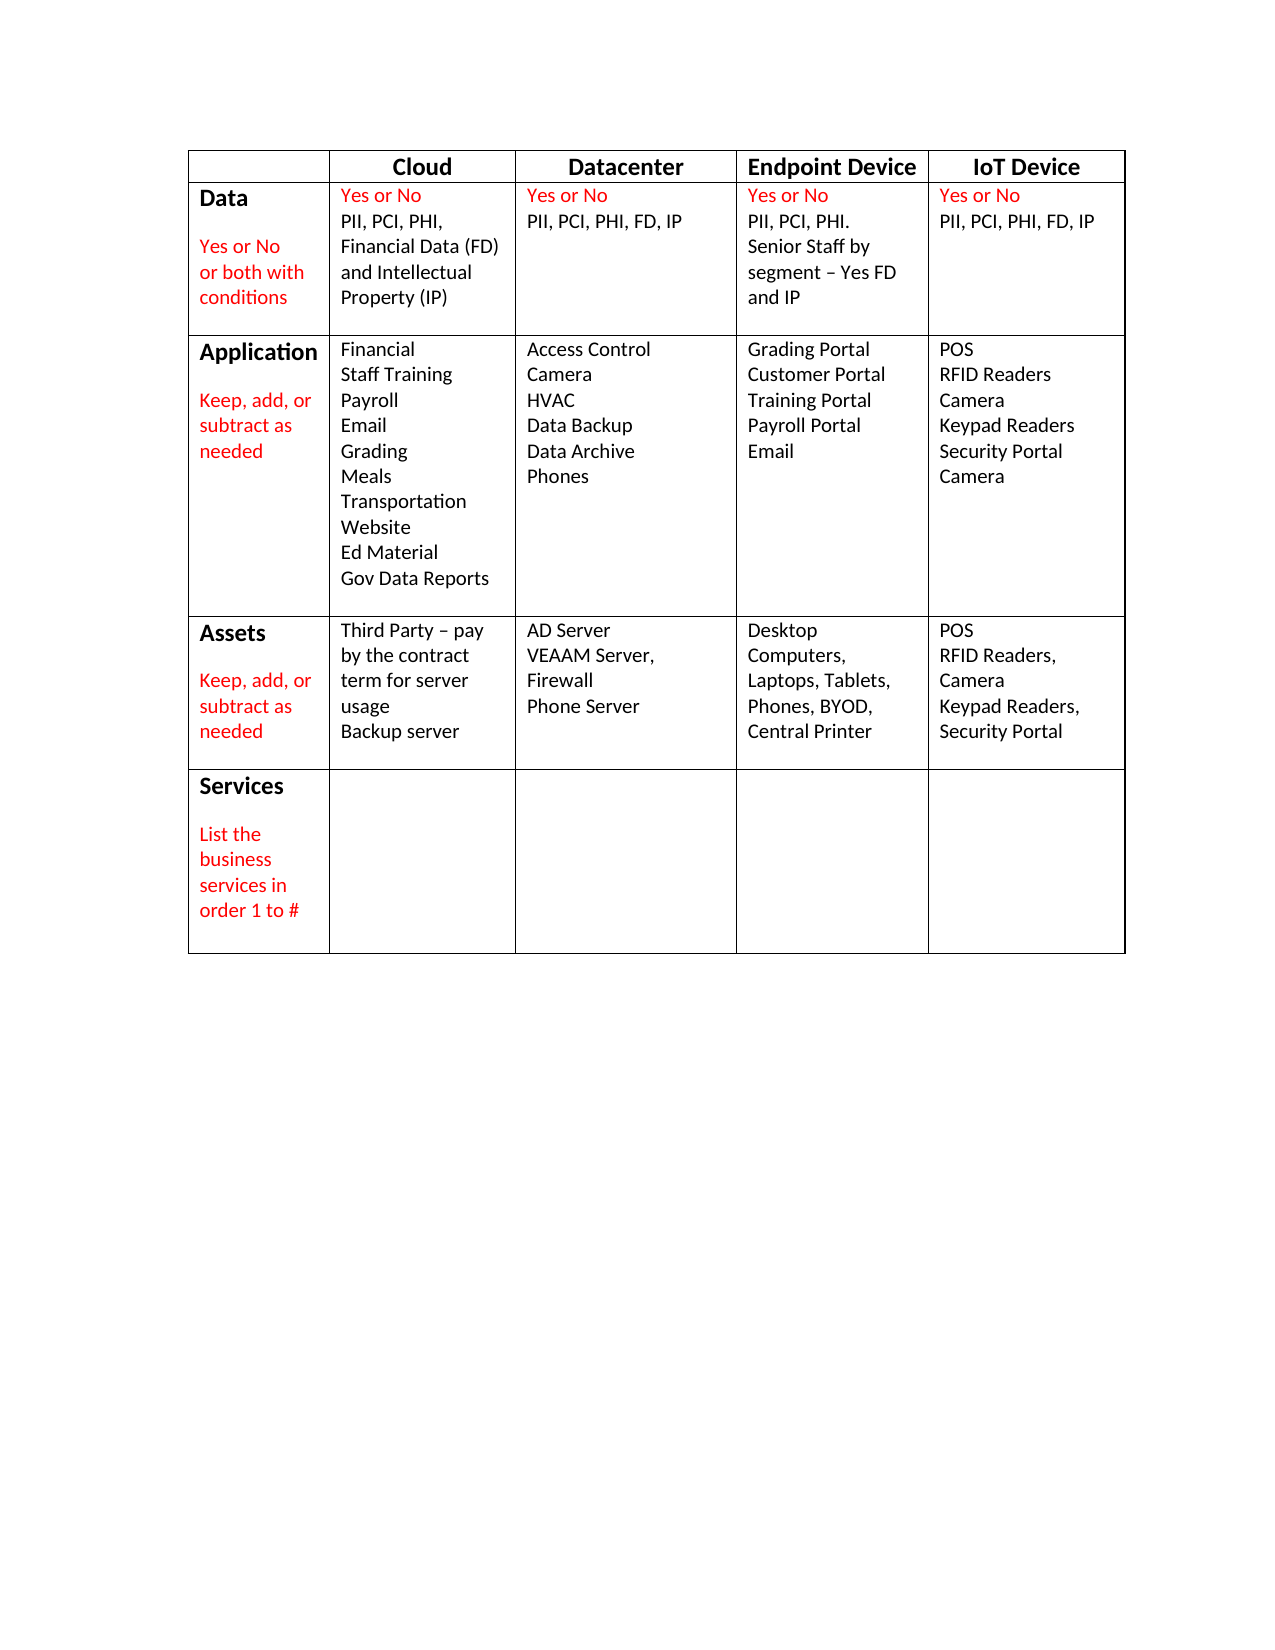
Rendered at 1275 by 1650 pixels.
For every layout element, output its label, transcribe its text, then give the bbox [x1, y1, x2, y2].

table_cell [929, 770, 1124, 953]
table_cell Services List the business services in order 1 to # [189, 770, 329, 953]
table_cell [737, 770, 928, 953]
table_header Endpoint Device [737, 151, 928, 182]
table_header IoT Device [929, 151, 1124, 182]
table_cell Access Control Camera HVAC Data Backup Data Archive Phones [516, 336, 736, 616]
table_cell Assets Keep, add, or subtract as needed [189, 617, 329, 769]
table_cell Financial Staff Training Payroll Email Grading Meals Transportation Website Ed Material Gov Data Reports [330, 336, 515, 616]
table_cell Third Party – pay by the contract term for server usage Backup server [330, 617, 515, 769]
table_cell Yes or No PII, PCI, PHI, FD, IP [516, 183, 736, 335]
table_cell Grading Portal Customer Portal Training Portal Payroll Portal Email [737, 336, 928, 616]
table_cell POS RFID Readers, Camera Keypad Readers, Security Portal [929, 617, 1124, 769]
table_cell Desktop Computers, Laptops, Tablets, Phones, BYOD, Central Printer [737, 617, 928, 769]
table_header [189, 151, 329, 182]
table_cell Yes or No PII, PCI, PHI. Senior Staff by segment – Yes FD and IP [737, 183, 928, 335]
table_cell Data Yes or No or both with conditions [189, 183, 329, 335]
table_cell Application Keep, add, or subtract as needed [189, 336, 329, 616]
table_cell POS RFID Readers Camera Keypad Readers Security Portal Camera [929, 336, 1124, 616]
table_cell Yes or No PII, PCI, PHI, Financial Data (FD) and Intellectual Property (IP) [330, 183, 515, 335]
table_header Datacenter [516, 151, 736, 182]
table_cell [516, 770, 736, 953]
table_cell Yes or No PII, PCI, PHI, FD, IP [929, 183, 1124, 335]
table_cell AD Server VEAAM Server, Firewall Phone Server [516, 617, 736, 769]
table_cell [330, 770, 515, 953]
table_header Cloud [330, 151, 515, 182]
